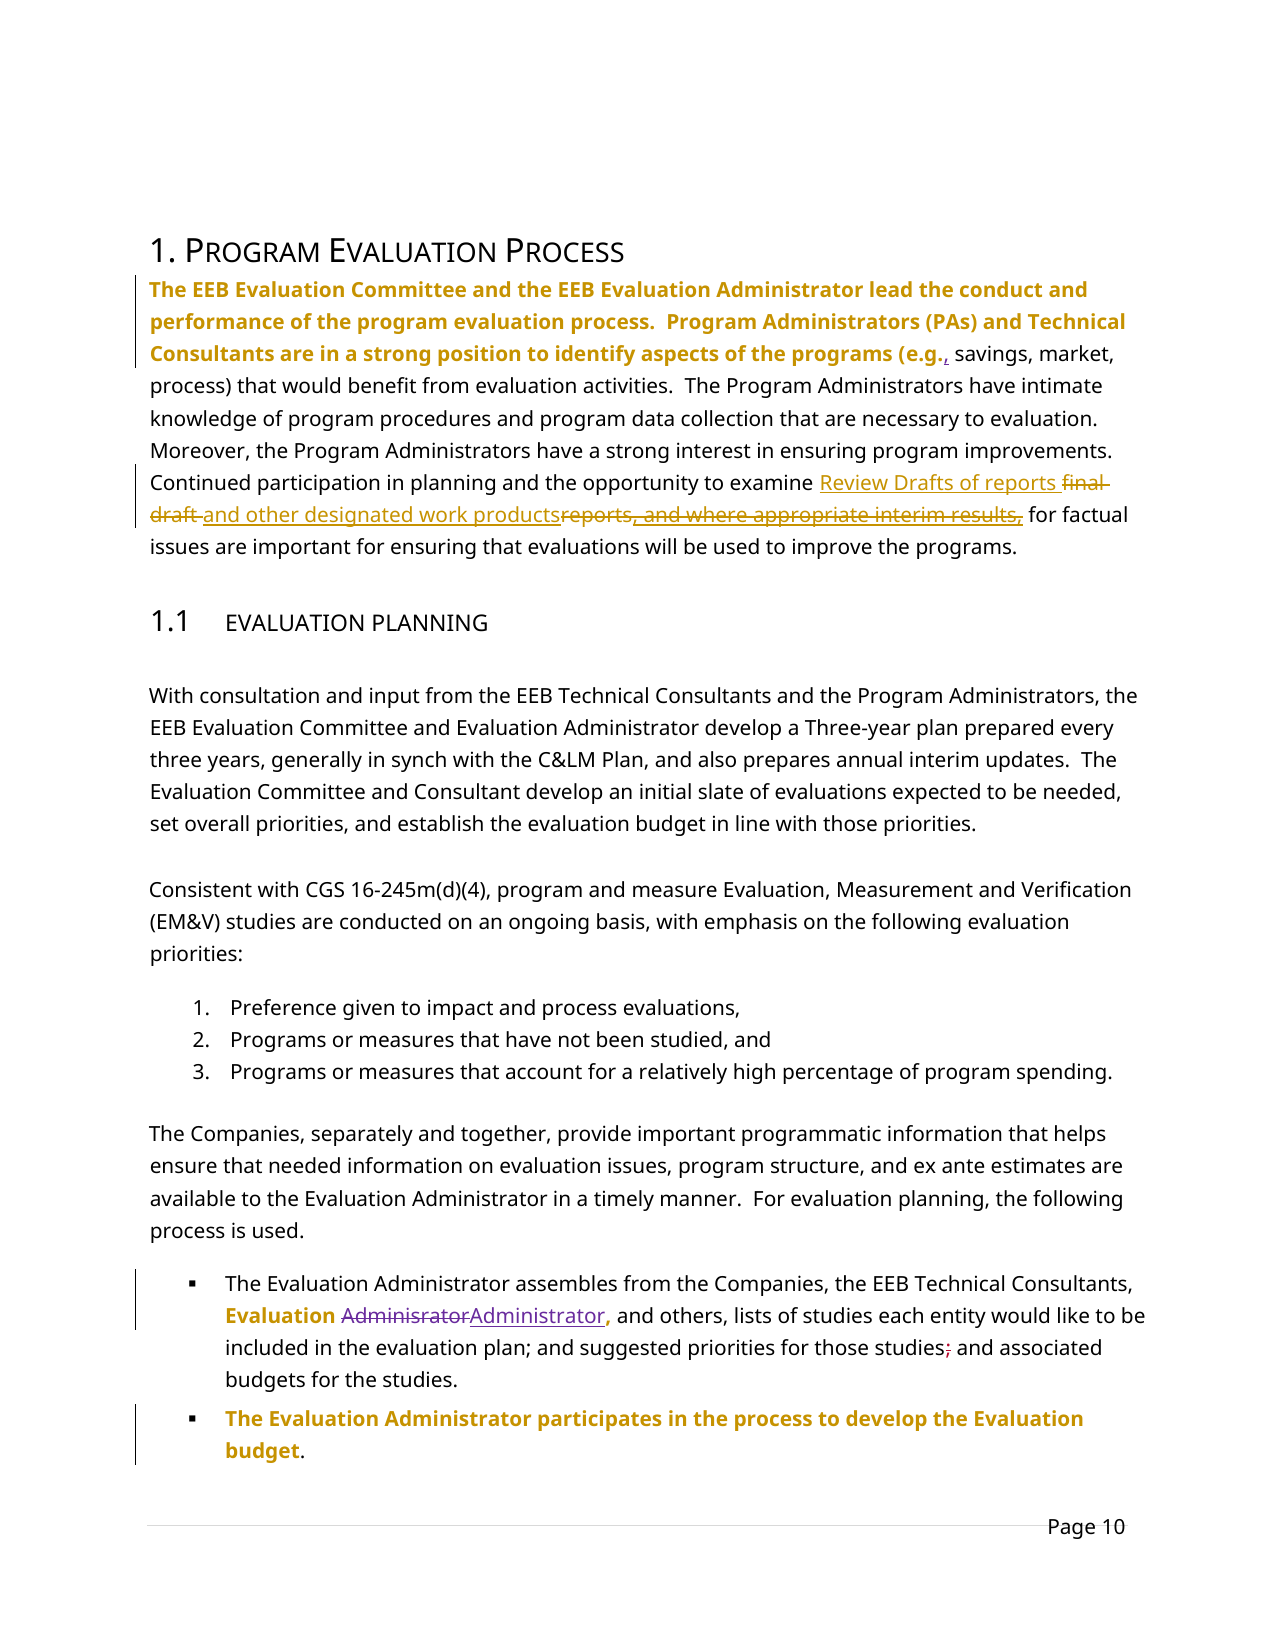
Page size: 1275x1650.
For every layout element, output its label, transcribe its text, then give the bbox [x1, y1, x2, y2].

list The Evaluation Administrator participates in the process to develop the Evaluation budget. [187, 1404, 1150, 1465]
text With consultation and input from the EEB Technical Consultants and the Program Administrators, the EEB Evaluation Committee and Evaluation Administrator develop a Three-year plan prepared every three years, generally in synch with the C&LM Plan, and also prepares annual interim updates. The Evaluation Committee and Consultant develop an initial slate of evaluations expected to be needed, set overall priorities, and establish the evaluation budget in line with those priorities. [148, 681, 1150, 838]
subtitle PROGRAM EVALUATION PROCESS [148, 226, 1151, 272]
list Programs or measures that account for a relatively high percentage of program spending. [192, 1057, 1150, 1085]
list Programs or measures that have not been studied, and [192, 1025, 1150, 1053]
text Consistent with CGS 16-245m(d)(4), program and measure Evaluation, Measurement and Verification (EM&V) studies are conducted on an ongoing basis, with emphasis on the following evaluation priorities: [148, 875, 1150, 968]
text The EEB Evaluation Committee and the EEB Evaluation Administrator lead the conduct and performance of the program evaluation process. Program Administrators (PAs) and Technical Consultants are in a strong position to identify aspects of the programs (e.g. savings, market, process) that would benefit from evaluation activities. The Program Administrators have intimate knowledge of program procedures and program data collection that are necessary to evaluation. Moreover, the Program Administrators have a strong interest in ensuring program improvements. Continued participation in planning and the opportunity to examine for factual issues are important for ensuring that evaluations will be used to improve the programs. [148, 275, 1150, 561]
text The Companies, separately and together, provide important programmatic information that helps ensure that needed information on evaluation issues, program structure, and ex ante estimates are available to the Evaluation Administrator in a timely manner. For evaluation planning, the following process is used. [148, 1119, 1150, 1244]
list The Evaluation Administrator assembles from the Companies, the EEB Technical Consultants, Evaluation , and others, lists of studies each entity would like to be included in the evaluation plan; and suggested priorities for those studies; and associated budgets for the studies. [187, 1269, 1150, 1394]
list Preference given to impact and process evaluations, [192, 993, 1150, 1021]
subtitle EVALUATION PLANNING [150, 601, 1151, 640]
